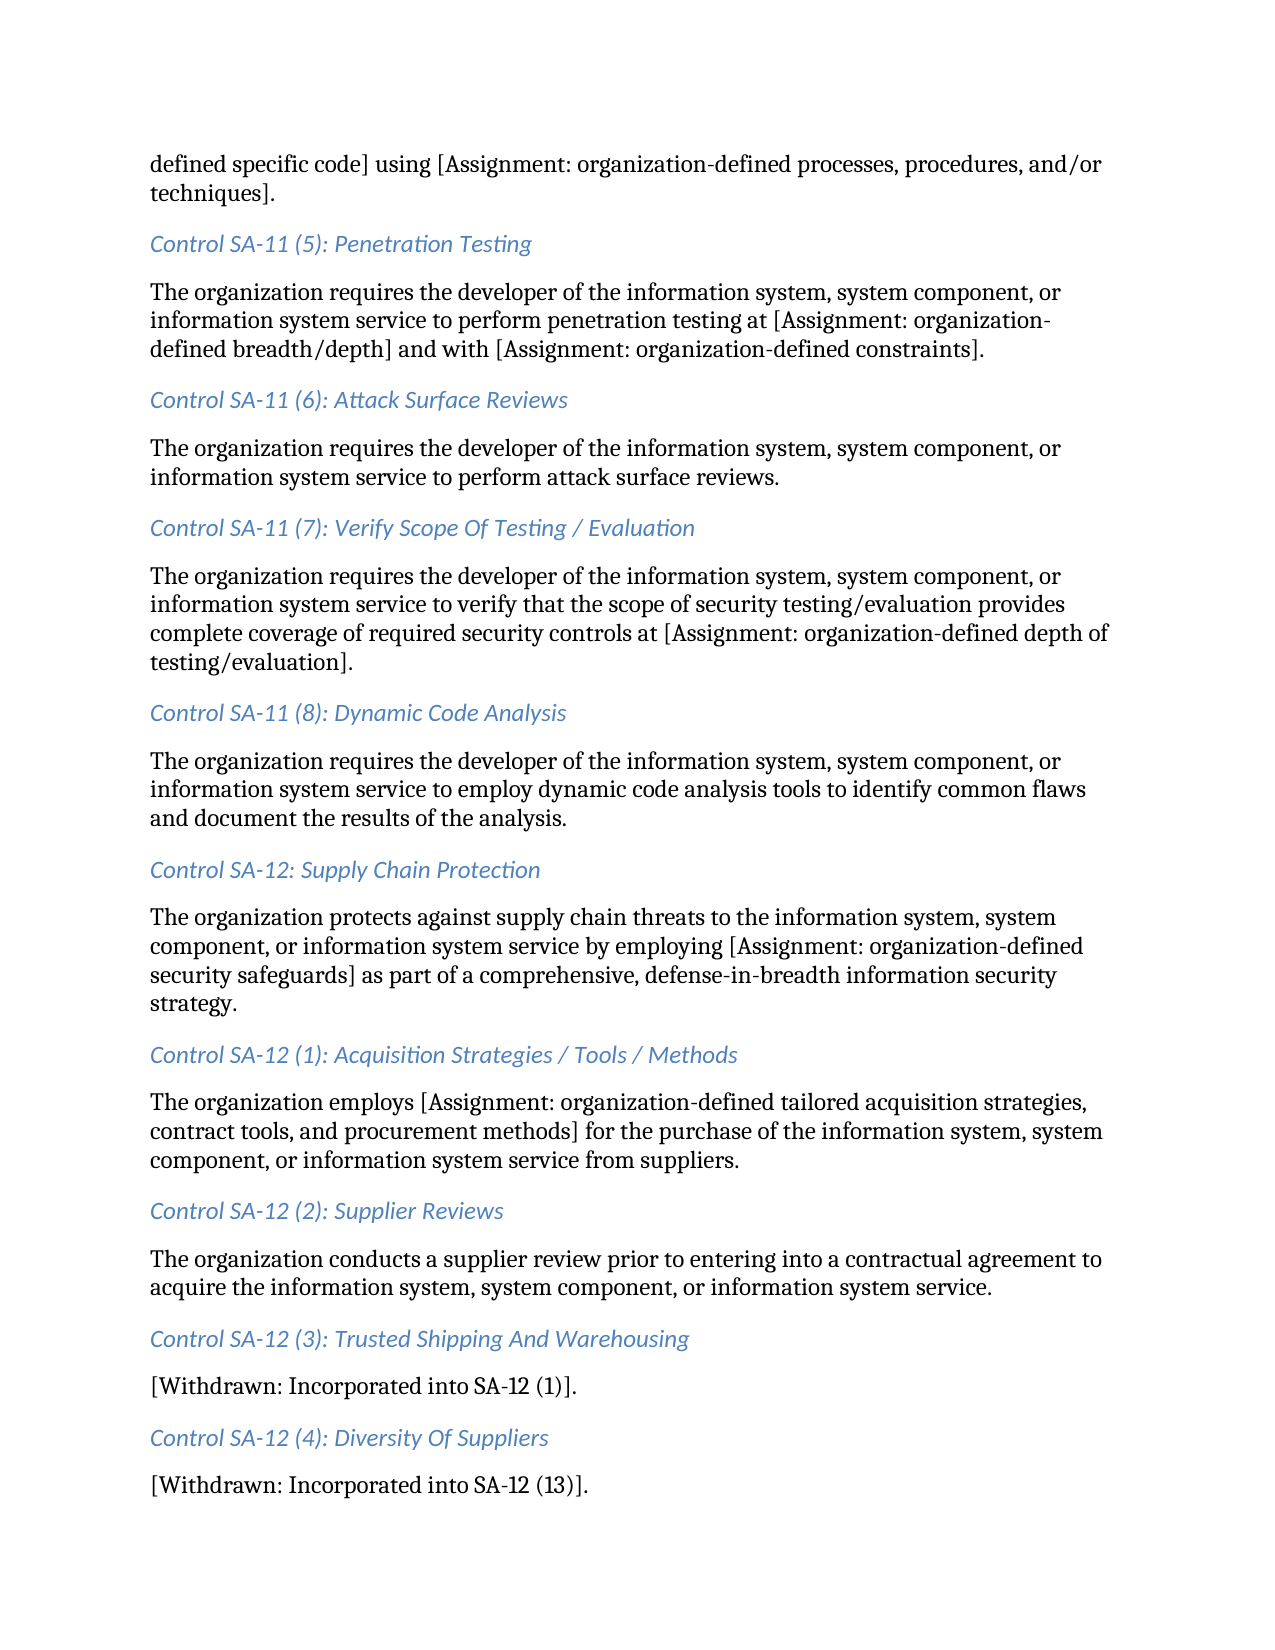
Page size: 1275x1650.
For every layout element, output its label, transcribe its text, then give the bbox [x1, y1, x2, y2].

text The organization protects against supply chain threats to the information system, system component, or information system service by employing [Assignment: organization-defined security safeguards] as part of a comprehensive, defense-in-breadth information security strategy. [150, 903, 1125, 1018]
subtitle Control SA-11 (8): Dynamic Code Analysis [150, 697, 1125, 728]
text The organization employs [Assignment: organization-defined tailored acquisition strategies, contract tools, and procurement methods] for the purchase of the information system, system component, or information system service from suppliers. [150, 1088, 1125, 1174]
subtitle Control SA-12 (2): Supplier Reviews [150, 1195, 1125, 1226]
subtitle Control SA-12 (3): Trusted Shipping And Warehousing [150, 1323, 1125, 1353]
text The organization requires the developer of the information system, system component, or information system service to verify that the scope of security testing/evaluation provides complete coverage of required security controls at [Assignment: organization-defined depth of testing/evaluation]. [150, 562, 1125, 677]
subtitle Control SA-11 (6): Attack Surface Reviews [150, 385, 1125, 415]
text [Withdrawn: Incorporated into SA-12 (13)]. [150, 1471, 1125, 1500]
subtitle Control SA-11 (7): Verify Scope Of Testing / Evaluation [150, 512, 1125, 543]
text The organization requires the developer of the information system, system component, or information system service to employ dynamic code analysis tools to identify common flaws and document the results of the analysis. [150, 747, 1125, 833]
text The organization requires the developer of the information system, system component, or information system service to perform penetration testing at [Assignment: organization-defined breadth/depth] and with [Assignment: organization-defined constraints]. [150, 278, 1125, 364]
text The organization conducts a supplier review prior to entering into a contractual agreement to acquire the information system, system component, or information system service. [150, 1244, 1125, 1302]
subtitle Control SA-12 (1): Acquisition Strategies / Tools / Methods [150, 1039, 1125, 1069]
text [Withdrawn: Incorporated into SA-12 (1)]. [150, 1372, 1125, 1401]
text The organization requires the developer of the information system, system component, or information system service to perform attack surface reviews. [150, 434, 1125, 491]
subtitle Control SA-11 (5): Penetration Testing [150, 228, 1125, 259]
subtitle Control SA-12 (4): Diversity Of Suppliers [150, 1422, 1125, 1452]
subtitle Control SA-12: Supply Chain Protection [150, 854, 1125, 884]
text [150, 150, 1125, 207]
